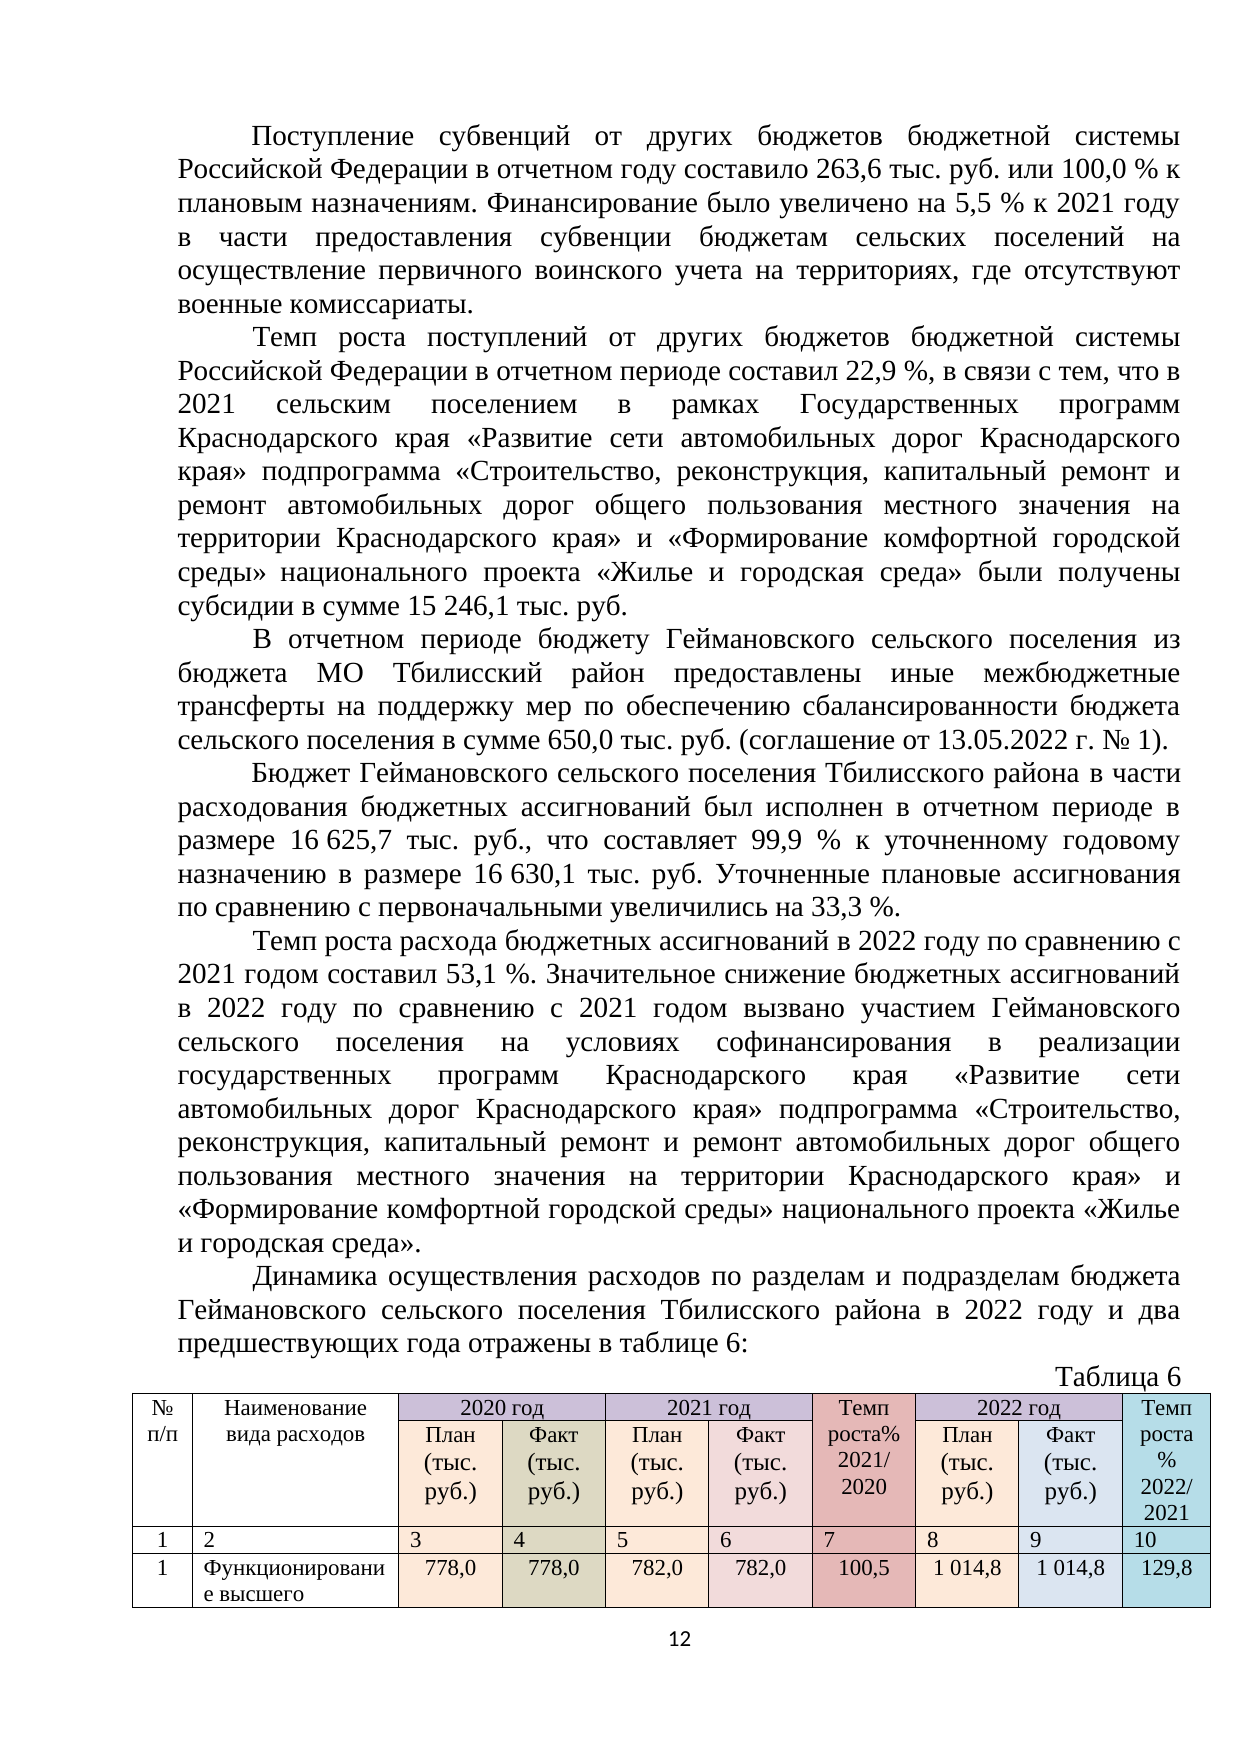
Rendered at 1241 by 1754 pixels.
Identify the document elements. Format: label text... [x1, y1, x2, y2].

table_cell 1 [133, 1527, 192, 1553]
table_cell 8 [916, 1527, 1018, 1553]
table_cell Факт (тыс. руб.) [503, 1421, 605, 1526]
table_cell План (тыс. руб.) [916, 1421, 1018, 1526]
table_cell 3 [399, 1527, 502, 1553]
table_cell Факт (тыс. руб.) [709, 1421, 812, 1526]
text Бюджет Геймановского сельского поселения Тбилисского района в части расходования бюджетных ассигнований был исполнен в отчетном периоде в размере 16 625,7 тыс. руб., что составляет 99,9 % к уточненному годовому назначению в размере 16 630,1 тыс. руб. Уточненные плановые ассигнования по сравнению с первоначальными увеличились на 33,3 %. [177, 755, 1181, 923]
table_cell 1 014,8 [1019, 1554, 1122, 1607]
table_header 2020 год [399, 1394, 605, 1420]
table_cell Функционирование высшего должностного лица муниципального образования [193, 1554, 398, 1607]
table_cell Факт (тыс. руб.) [1019, 1421, 1122, 1526]
table_cell 10 [1123, 1527, 1210, 1553]
table_header Темп роста% 2022/ 2021 [1123, 1394, 1210, 1526]
table_cell 778,0 [399, 1554, 502, 1607]
table_cell 9 [1019, 1527, 1122, 1553]
table_cell 782,0 [606, 1554, 708, 1607]
table_cell 778,0 [503, 1554, 605, 1607]
table_cell 100,5 [813, 1554, 915, 1607]
table_header 2022 год [916, 1394, 1122, 1420]
table_header 2021 год [606, 1394, 812, 1420]
table_cell 1 014,8 [916, 1554, 1018, 1607]
table_cell План (тыс. руб.) [606, 1421, 708, 1526]
table_cell 5 [606, 1527, 708, 1553]
table_cell 129,8 [1123, 1554, 1210, 1607]
table_cell План (тыс. руб.) [399, 1421, 502, 1526]
table_cell 4 [503, 1527, 605, 1553]
text Поступление субвенций от других бюджетов бюджетной системы Российской Федерации в отчетном году составило 263,6 тыс. руб. или 100,0 % к плановым назначениям. Финансирование было увеличено на 5,5 % к 2021 году в части предоставления субвенции бюджетам сельских поселений на осуществление первичного воинского учета на территориях, где отсутствуют военные комиссариаты. [177, 118, 1181, 319]
table_header Наименование вида расходов [193, 1394, 398, 1526]
table_cell 1 [133, 1554, 192, 1607]
text Темп роста поступлений от других бюджетов бюджетной системы Российской Федерации в отчетном периоде составил 22,9 %, в связи с тем, что в 2021 сельским поселением в рамках Государственных программ Краснодарского края «Развитие сети автомобильных дорог Краснодарского края» подпрограмма «Строительство, реконструкция, капитальный ремонт и ремонт автомобильных дорог общего пользования местного значения на территории Краснодарского края» и «Формирование комфортной городской среды» национального проекта «Жилье и городская среда» были получены субсидии в сумме 15 246,1 тыс. руб. [177, 319, 1181, 621]
table_cell 7 [813, 1527, 915, 1553]
text Темп роста расхода бюджетных ассигнований в 2022 году по сравнению с 2021 годом составил 53,1 %. Значительное снижение бюджетных ассигнований в 2022 году по сравнению с 2021 годом вызвано участием Геймановского сельского поселения на условиях софинансирования в реализации государственных программ Краснодарского края «Развитие сети автомобильных дорог Краснодарского края» подпрограмма «Строительство, реконструкция, капитальный ремонт и ремонт автомобильных дорог общего пользования местного значения на территории Краснодарского края» и «Формирование комфортной городской среды» национального проекта «Жилье и городская среда». [177, 923, 1181, 1258]
text Таблица 6 [177, 1359, 1181, 1393]
table_cell 2 [193, 1527, 398, 1553]
table_cell 782,0 [709, 1554, 812, 1607]
text Динамика осуществления расходов по разделам и подразделам бюджета Геймановского сельского поселения Тбилисского района в 2022 году и два предшествующих года отражены в таблице 6: [177, 1258, 1181, 1359]
table_header Темп роста% 2021/ 2020 [813, 1394, 915, 1526]
table_header № п/п [133, 1394, 192, 1526]
text В отчетном периоде бюджету Геймановского сельского поселения из бюджета МО Тбилисский район предоставлены иные межбюджетные трансферты на поддержку мер по обеспечению сбалансированности бюджета сельского поселения в сумме 650,0 тыс. руб. (соглашение от 13.05.2022 г. № 1). [177, 621, 1181, 755]
table_cell 6 [709, 1527, 812, 1553]
